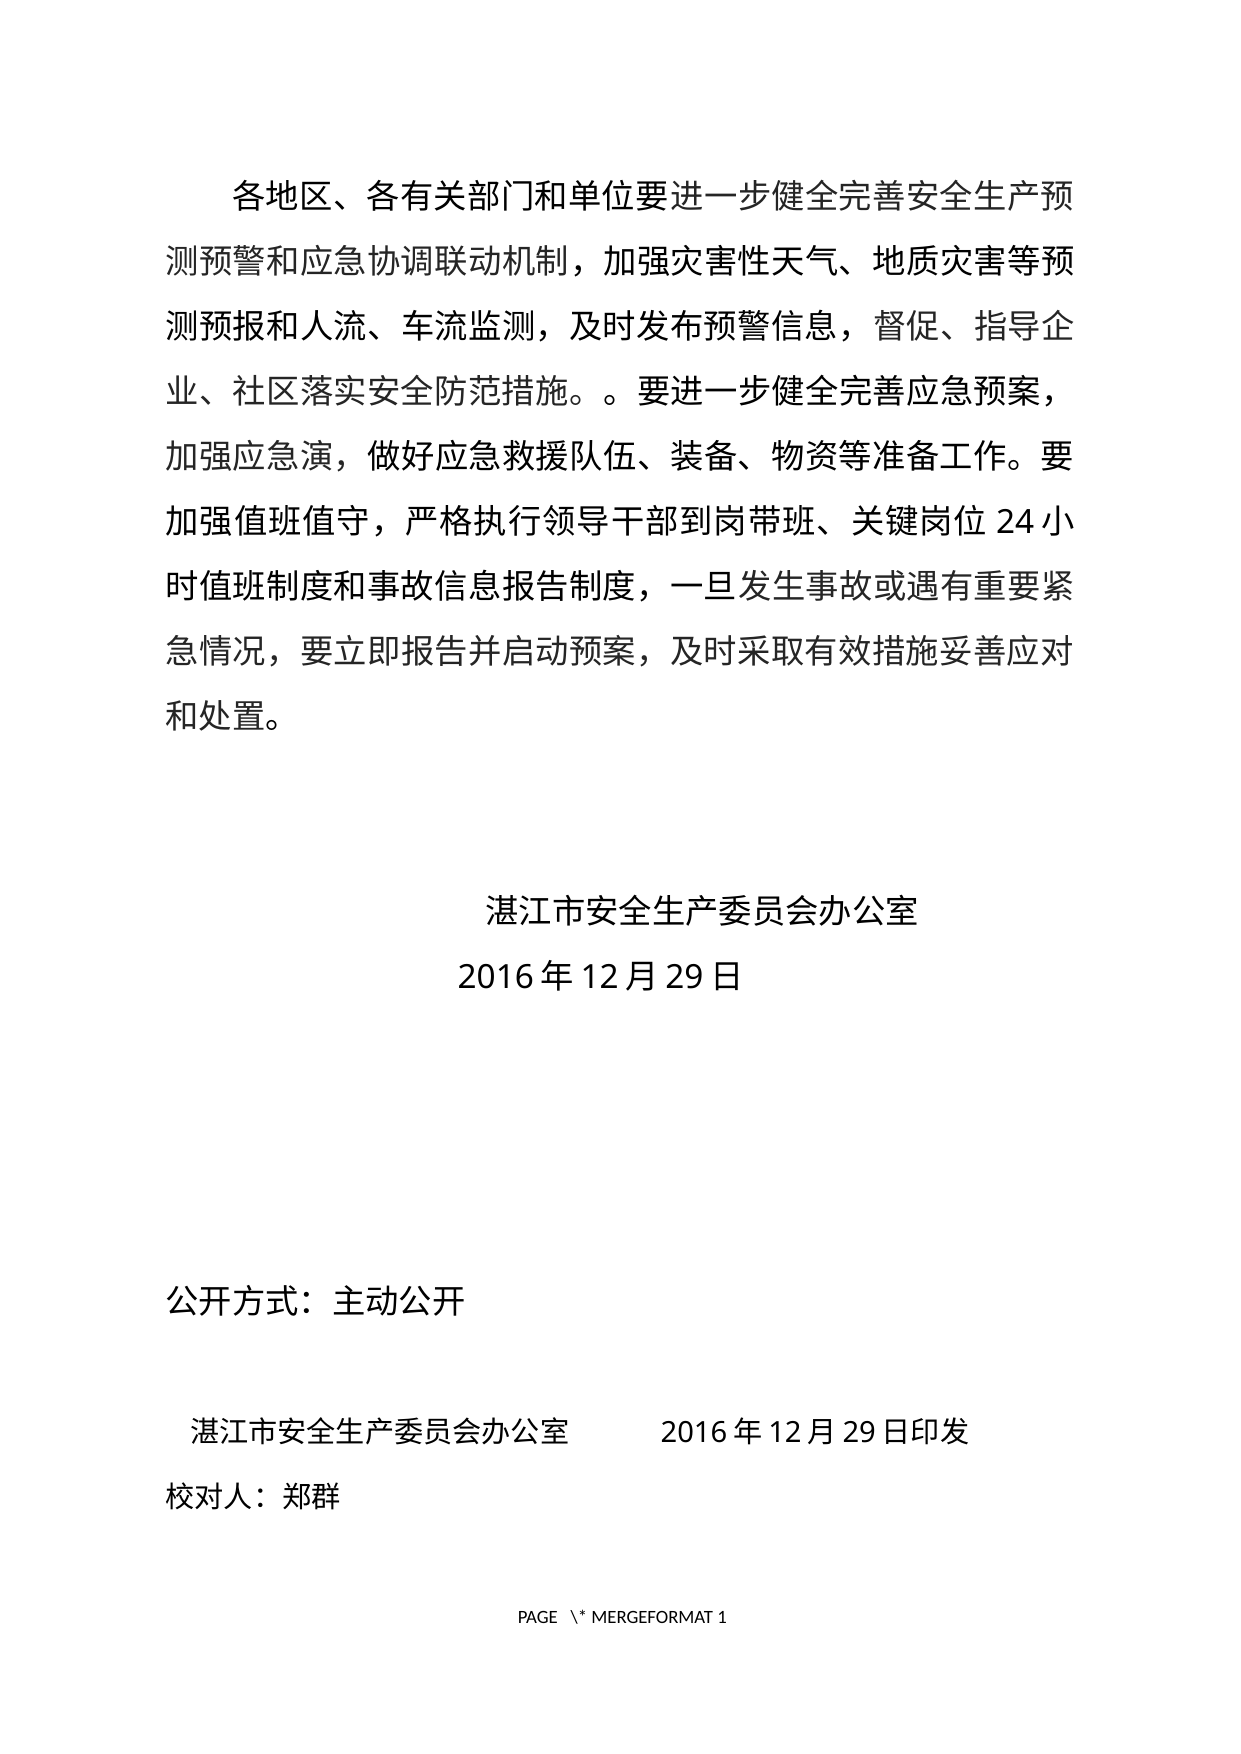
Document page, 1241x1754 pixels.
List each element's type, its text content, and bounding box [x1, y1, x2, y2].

text 湛江市安全生产委员会办公室 [165, 877, 1075, 942]
text 校对人：郑群 [165, 1462, 1075, 1527]
text 2016年12月29日 [165, 942, 1075, 1007]
text 各地区、各有关部门和单位要进一步健全完善安全生产预测预警和应急协调联动机制，加强灾害性天气、地质灾害等预测预报和人流、车流监测，及时发布预警信息，督促、指导企业、社区落实安全防范措施。。要进一步健全完善应急预案，加强应急演，做好应急救援队伍、装备、物资等准备工作。要加强值班值守，严格执行领导干部到岗带班、关键岗位24小时值班制度和事故信息报告制度，一旦发生事故或遇有重要紧急情况，要立即报告并启动预案，及时采取有效措施妥善应对和处置。 [165, 162, 1075, 747]
text 湛江市安全生产委员会办公室 2016年12月29日印发 [165, 1397, 1075, 1462]
text 公开方式：主动公开 [165, 1267, 1075, 1332]
